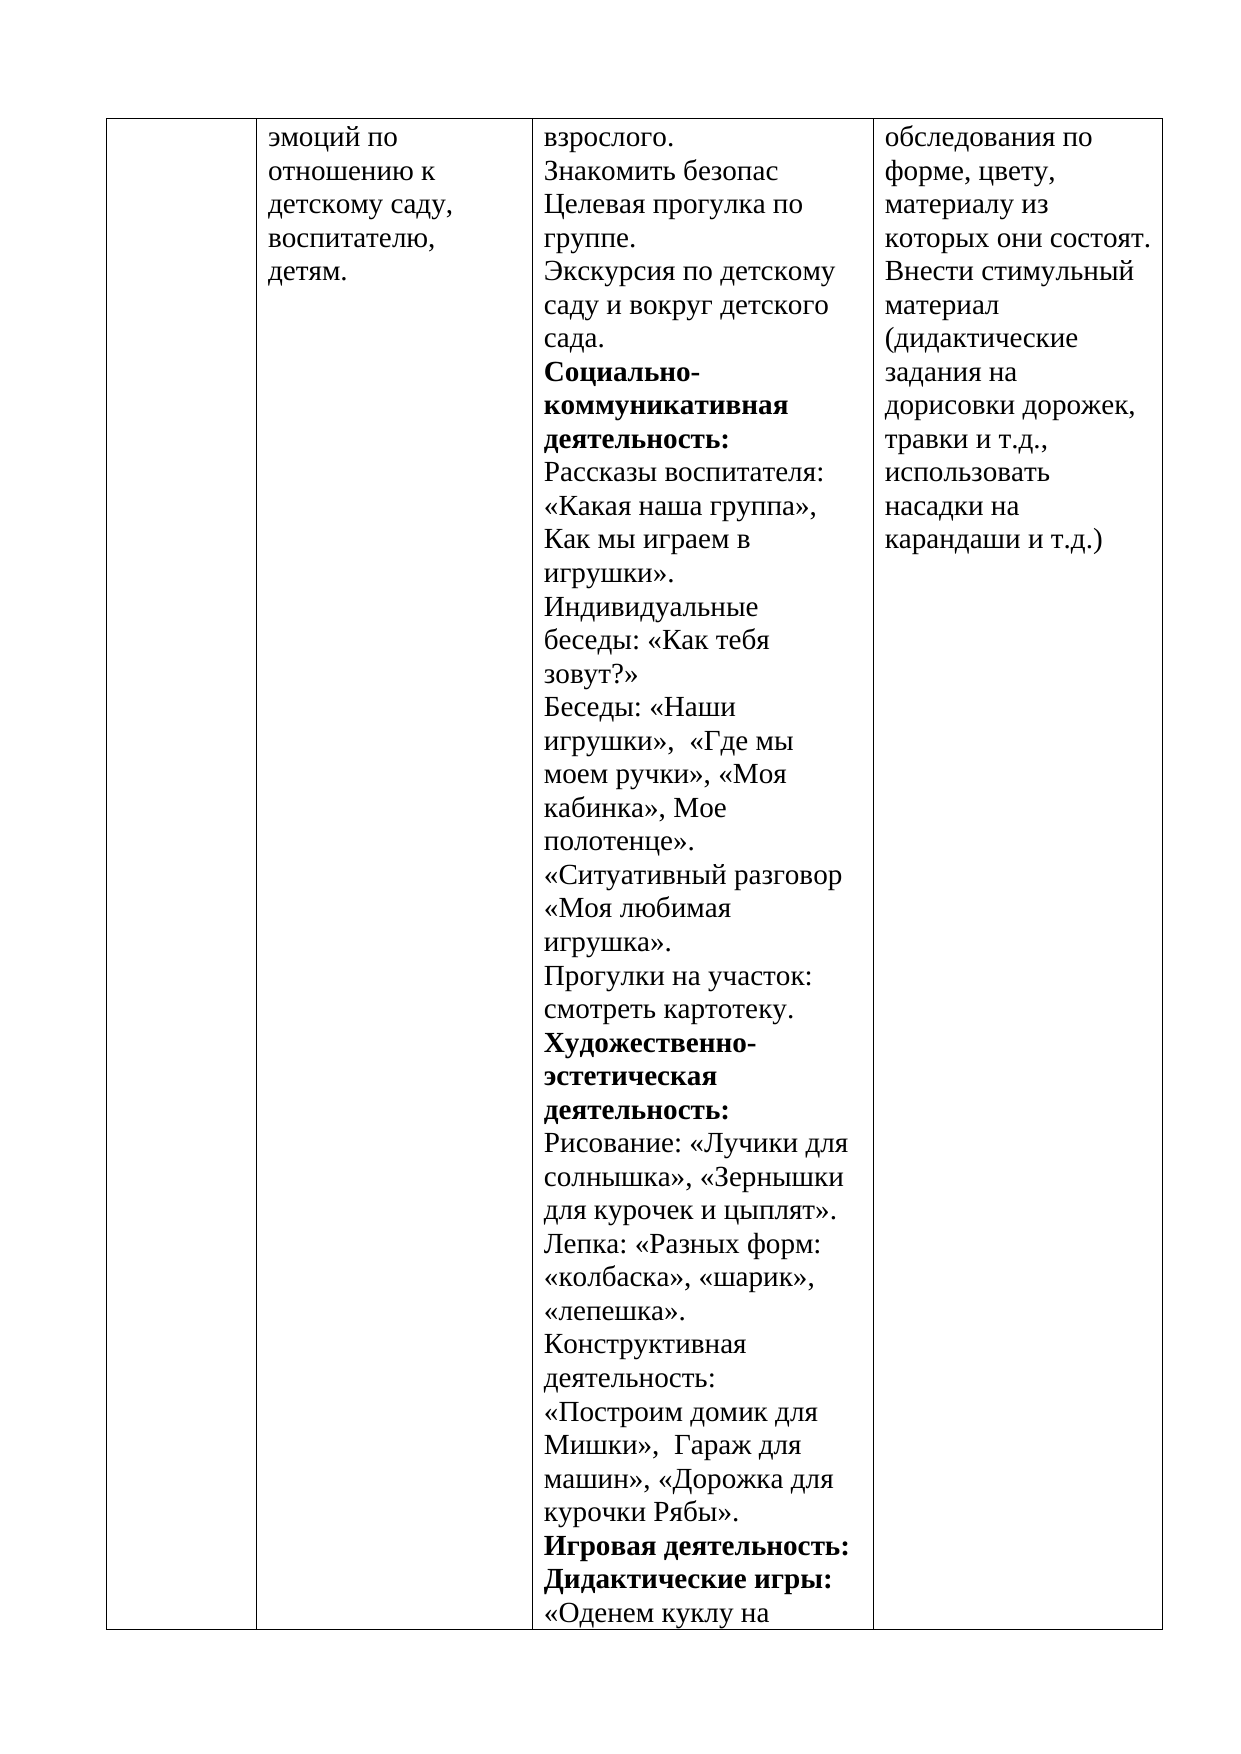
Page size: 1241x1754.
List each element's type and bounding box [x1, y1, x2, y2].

table_cell [257, 119, 532, 1628]
table_cell [533, 119, 873, 1628]
table_cell [874, 119, 1162, 1628]
table_cell [107, 119, 256, 1628]
